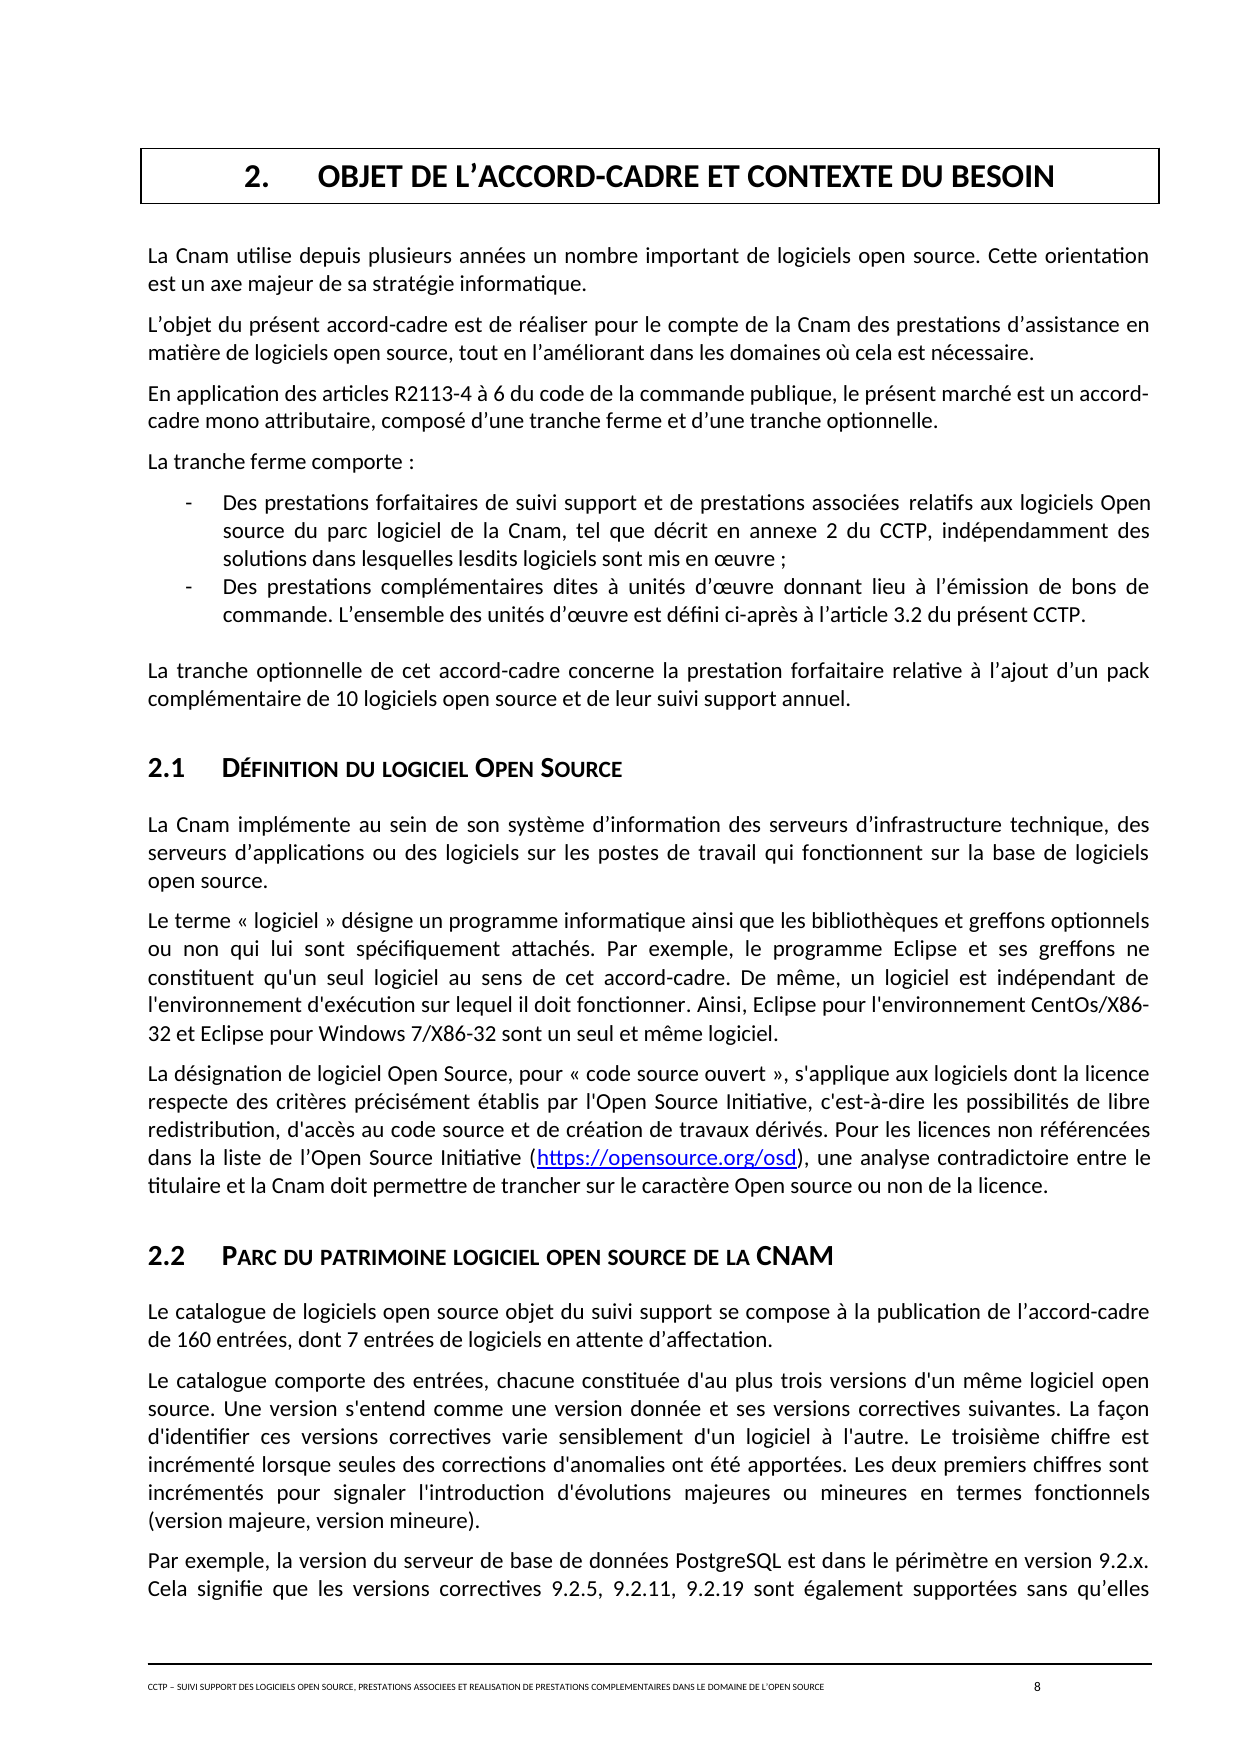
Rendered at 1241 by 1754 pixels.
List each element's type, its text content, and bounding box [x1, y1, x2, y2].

text La désignation de logiciel Open Source, pour « code source ouvert », s'applique aux logiciels dont la licence respecte des critères précisément établis par l'Open Source Initiative, c'est-à-dire les possibilités de libre redistribution, d'accès au code source et de création de travaux dérivés. Pour les licences non référencées dans la liste de l’Open Source Initiative (https://opensource.org/osd), une analyse contradictoire entre le titulaire et la Cnam doit permettre de trancher sur le caractère Open source ou non de la licence. [148, 1059, 1152, 1199]
text Le catalogue de logiciels open source objet du suivi support se compose à la publication de l’accord-cadre de 160 entrées, dont 7 entrées de logiciels en attente d’affectation. [148, 1297, 1152, 1353]
text La Cnam utilise depuis plusieurs années un nombre important de logiciels open source. Cette orientation est un axe majeur de sa stratégie informatique. [148, 242, 1152, 298]
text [148, 1547, 1152, 1603]
subtitle OBJET DE L’ACCORD-CADRE ET CONTEXTE DU BESOIN [142, 149, 1158, 203]
text La tranche optionnelle de cet accord-cadre concerne la prestation forfaitaire relative à l’ajout d’un pack complémentaire de 10 logiciels open source et de leur suivi support annuel. [148, 656, 1152, 712]
text La tranche ferme comporte : [148, 447, 1152, 475]
subtitle Parc du patrimoine logiciel open source de la CNAM [148, 1237, 1152, 1272]
text La Cnam implémente au sein de son système d’information des serveurs d’infrastructure technique, des serveurs d’applications ou des logiciels sur les postes de travail qui fonctionnent sur la base de logiciels open source. [148, 810, 1152, 894]
list Des prestations complémentaires dites à unités d’œuvre donnant lieu à l’émission de bons de commande. L’ensemble des unités d’œuvre est défini ci-après à l’article 3.2 du présent CCTP. [185, 572, 1152, 628]
list Des prestations forfaitaires de suivi support et de prestations associées relatifs aux logiciels Open source du parc logiciel de la Cnam, tel que décrit en annexe 2 du CCTP, indépendamment des solutions dans lesquelles lesdits logiciels sont mis en œuvre ; [185, 488, 1152, 572]
text Le catalogue comporte des entrées, chacune constituée d'au plus trois versions d'un même logiciel open source. Une version s'entend comme une version donnée et ses versions correctives suivantes. La façon d'identifier ces versions correctives varie sensiblement d'un logiciel à l'autre. Le troisième chiffre est incrémenté lorsque seules des corrections d'anomalies ont été apportées. Les deux premiers chiffres sont incrémentés pour signaler l'introduction d'évolutions majeures ou mineures en termes fonctionnels (version majeure, version mineure). [148, 1366, 1152, 1534]
text Le terme « logiciel » désigne un programme informatique ainsi que les bibliothèques et greffons optionnels ou non qui lui sont spécifiquement attachés. Par exemple, le programme Eclipse et ses greffons ne constituent qu'un seul logiciel au sens de cet accord-cadre. De même, un logiciel est indépendant de l'environnement d'exécution sur lequel il doit fonctionner. Ainsi, Eclipse pour l'environnement CentOs/X86-32 et Eclipse pour Windows 7/X86-32 sont un seul et même logiciel. [148, 907, 1152, 1047]
text L’objet du présent accord-cadre est de réaliser pour le compte de la Cnam des prestations d’assistance en matière de logiciels open source, tout en l’améliorant dans les domaines où cela est nécessaire. [148, 310, 1152, 366]
subtitle Définition du logiciel Open Source [148, 749, 1152, 785]
text En application des articles R2113-4 à 6 du code de la commande publique, le présent marché est un accord-cadre mono attributaire, composé d’une tranche ferme et d’une tranche optionnelle. [148, 379, 1152, 435]
